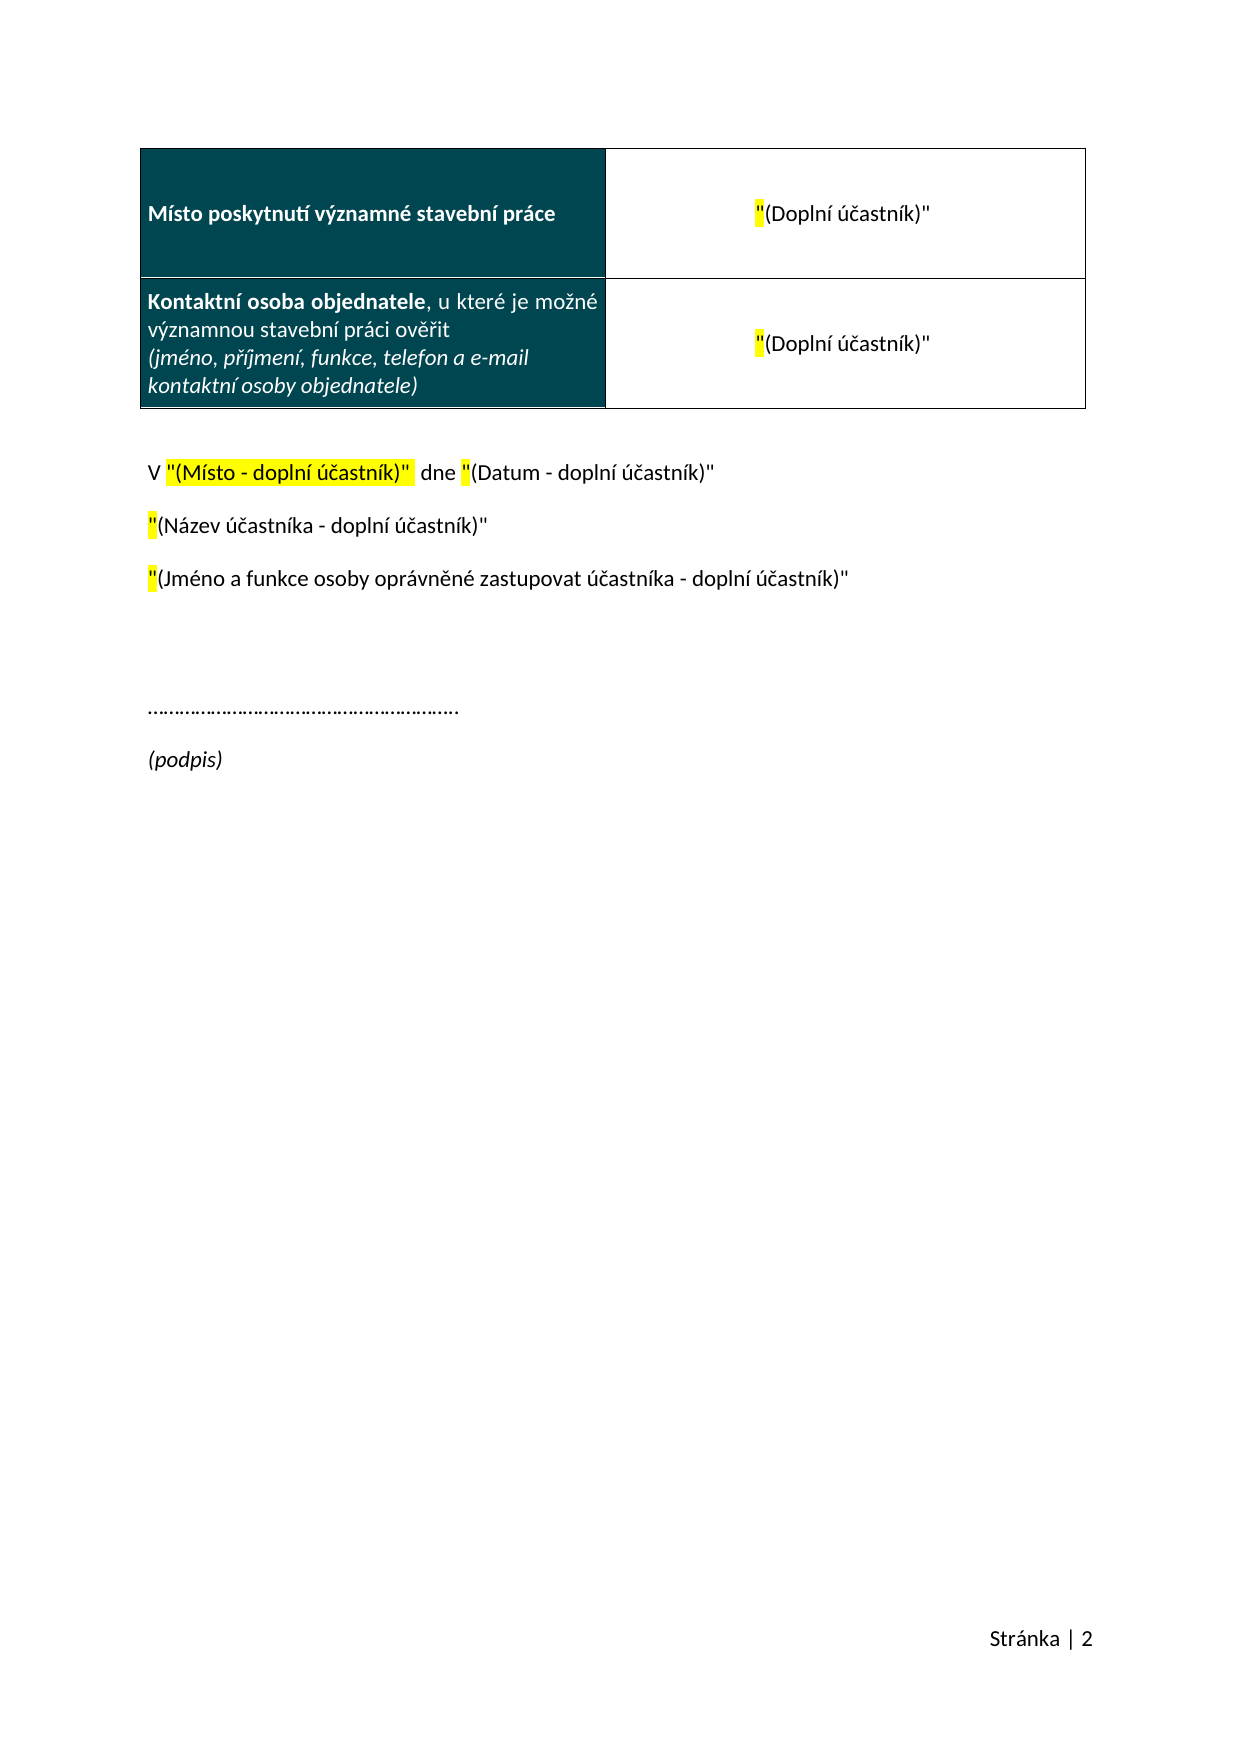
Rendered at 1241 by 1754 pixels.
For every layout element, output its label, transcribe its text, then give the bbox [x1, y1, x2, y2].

table_cell Místo poskytnutí významné stavební práce [141, 149, 605, 277]
text ………………………………………………….. [148, 692, 1093, 721]
text (podpis) [148, 746, 1093, 773]
text V dne [148, 458, 1093, 486]
table_cell [606, 279, 1085, 407]
table_cell [606, 149, 1085, 277]
table_cell Kontaktní osoba objednatele, u které je možné významnou ověřit (jméno, příjmení, funkce, telefon a e-mail kontaktní osoby objednatele) [141, 279, 605, 407]
